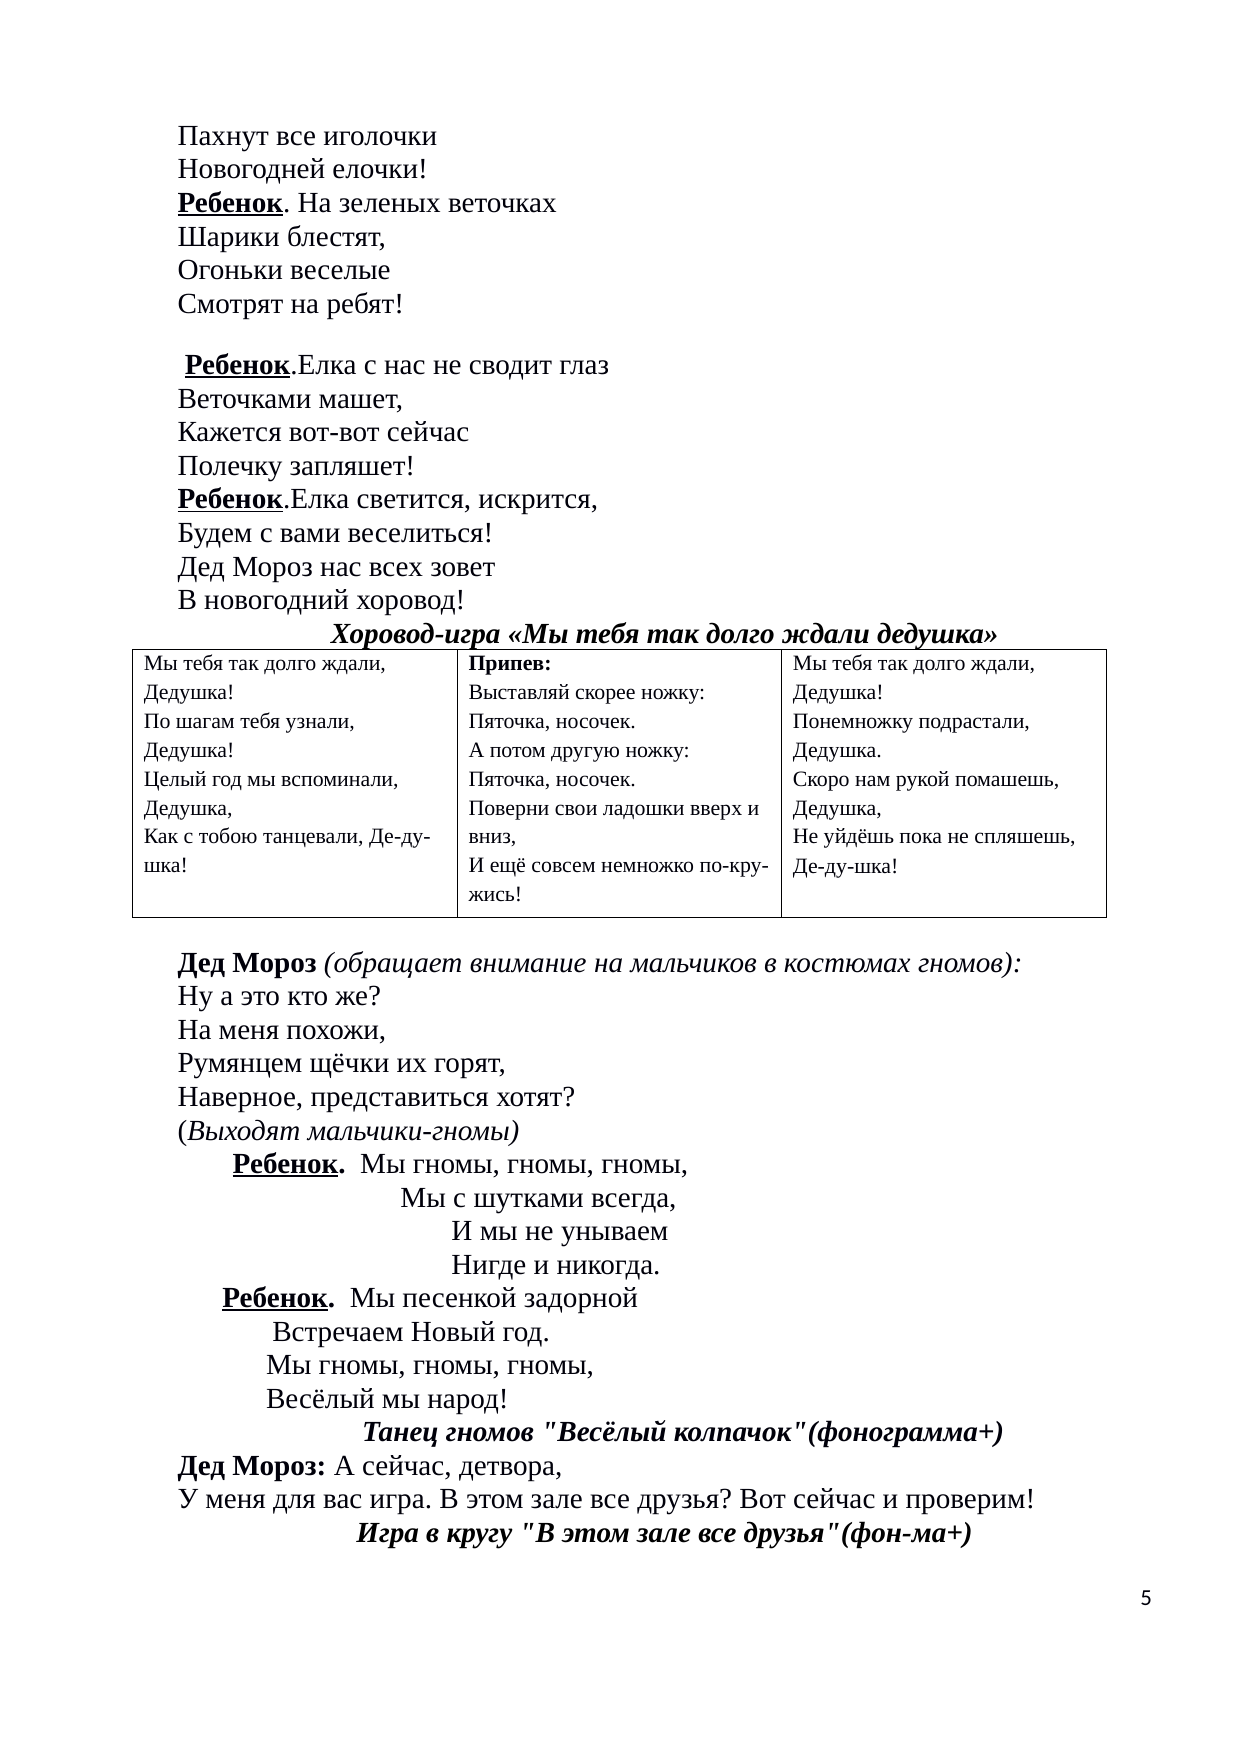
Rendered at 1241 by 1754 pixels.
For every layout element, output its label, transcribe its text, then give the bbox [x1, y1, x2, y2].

text Кажется вот-вот сейчас [177, 414, 1152, 448]
text На меня похожи, [177, 1012, 1152, 1046]
text Мы гномы, гномы, гномы, [215, 1347, 1152, 1381]
text Ребенок. На зеленых веточках [177, 185, 1152, 219]
text Полечку запляшет! [177, 448, 1152, 482]
text У меня для вас игра. В этом зале все друзья? Вот сейчас и проверим! [177, 1482, 1152, 1515]
text Нигде и никогда. [21, 1247, 1152, 1280]
text Шарики блестят, [177, 219, 1152, 252]
text (Выходят мальчики-гномы) [177, 1113, 1152, 1146]
text Танец гномов "Весёлый колпачок"(фонограмма+) [215, 1414, 1152, 1448]
text В новогодний хоровод! [177, 582, 1152, 616]
text Весёлый мы народ! [215, 1381, 1152, 1414]
text Игра в кругу "В этом зале все друзья"(фон-ма+) [177, 1515, 1152, 1549]
text Огоньки веселые [177, 252, 1152, 286]
text Ребенок.Елка светится, искрится, [177, 482, 1152, 515]
table_header Мы тебя так долго ждали, Дедушка! Понемножку подрастали, Дедушка. Скоро нам рукой помашешь, Дедушка, Не уйдёшь пока не спляшешь, Де-ду-шка! [782, 650, 1106, 916]
text Дед Мороз (обращает внимание на мальчиков в костюмах гномов): [177, 945, 1152, 978]
text Ну а это кто же? [177, 978, 1152, 1012]
text Хоровод-игра «Мы тебя так долго ждали дедушка» [177, 616, 1152, 649]
text Наверное, представиться хотят? [177, 1079, 1152, 1113]
text Смотрят на ребят! [177, 286, 1152, 319]
text Веточками машет, [177, 381, 1152, 414]
text Дед Мороз: А сейчас, детвора, [177, 1448, 1152, 1482]
text Пахнут все иголочки [177, 118, 1152, 152]
text Ребенок. Мы песенкой задорной [215, 1280, 1152, 1314]
text Ребенок.Елка с нас не сводит глаз [177, 347, 1152, 381]
table_header Припев: Выставляй скорее ножку: Пяточка, носочек. А потом другую ножку: Пяточка, носочек. Поверни свои ладошки вверх и вниз, И ещё совсем немножко по-кру-жись! [458, 650, 781, 916]
text Будем с вами веселиться! [177, 515, 1152, 549]
text Румянцем щёчки их горят, [177, 1046, 1152, 1079]
text Ребенок. Мы гномы, гномы, гномы, [21, 1146, 1152, 1180]
table_header Мы тебя так долго ждали, Дедушка! По шагам тебя узнали, Дедушка! Целый год мы вспоминали, Дедушка, Как с тобою танцевали, Де-ду-шка! [133, 650, 457, 916]
text Дед Мороз нас всех зовет [177, 549, 1152, 582]
text Новогодней елочки! [177, 152, 1152, 185]
text И мы не унываем [21, 1213, 1152, 1247]
text Мы с шутками всегда, [21, 1180, 1152, 1213]
text Встречаем Новый год. [177, 1314, 1152, 1347]
